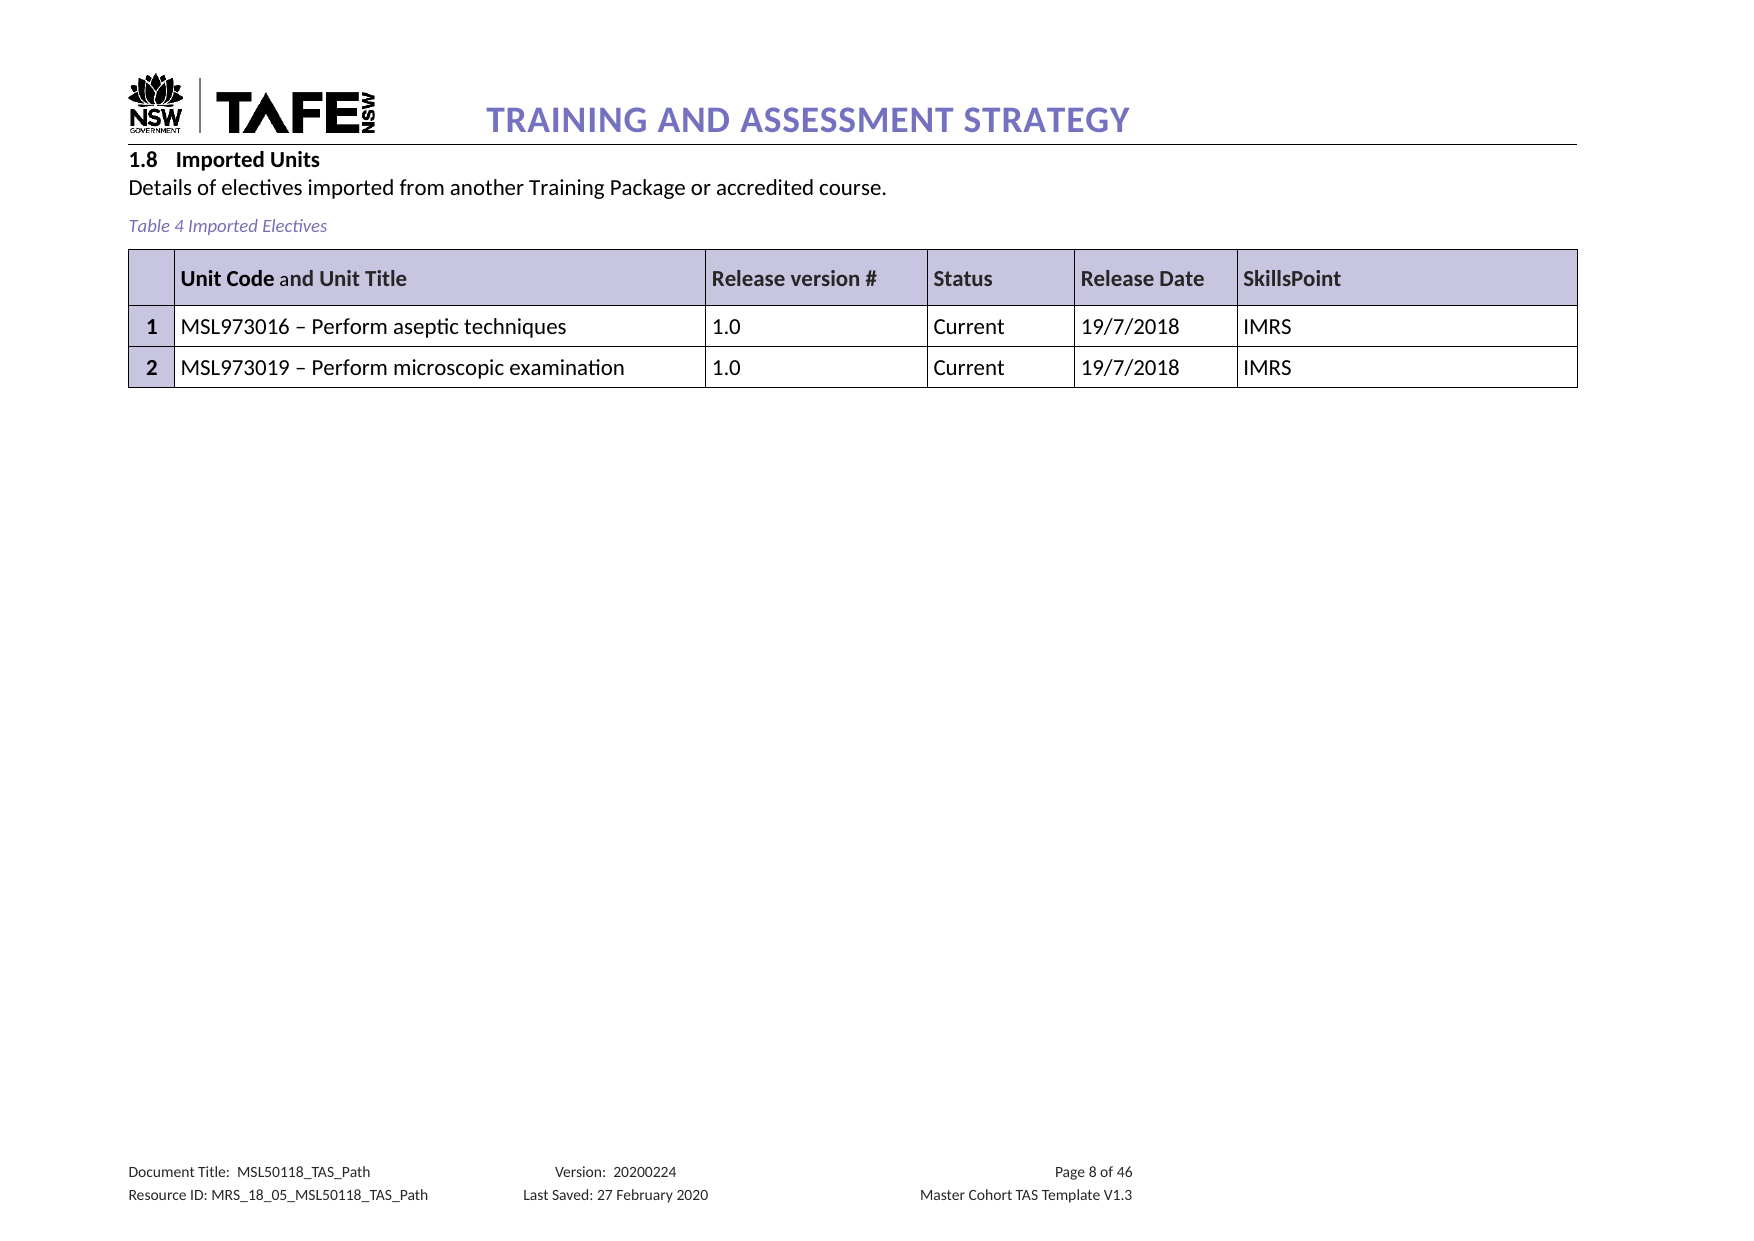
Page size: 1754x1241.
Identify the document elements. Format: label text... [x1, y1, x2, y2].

table_header Release Date [1075, 250, 1237, 305]
table_cell 19/7/2018 [1075, 347, 1237, 387]
table_cell 1.0 [706, 306, 927, 346]
table_header Release version # [706, 250, 927, 305]
table_cell Current [928, 347, 1074, 387]
table_cell MSL973019 – Perform microscopic examination [175, 347, 705, 387]
table_cell 1 [129, 306, 174, 346]
text Details of electives imported from another Training Package or accredited course. [128, 173, 1577, 201]
table_cell 1.0 [706, 347, 927, 387]
table_cell MSL973016 – Perform aseptic techniques [175, 306, 705, 346]
table_header Status [928, 250, 1074, 305]
table_cell IMRS [1238, 306, 1577, 346]
table_header Unit Code and Unit Title [175, 250, 705, 305]
table_cell 19/7/2018 [1075, 306, 1237, 346]
text Table 4 Imported Electives [128, 214, 1577, 237]
picture [128, 73, 375, 133]
table_header SkillsPoint [1238, 250, 1577, 305]
table_cell IMRS [1238, 347, 1577, 387]
table_header No. [129, 250, 174, 305]
table_cell 2 [129, 347, 174, 387]
table_cell Current [928, 306, 1074, 346]
subtitle 1.8 Imported Units [128, 145, 1577, 173]
